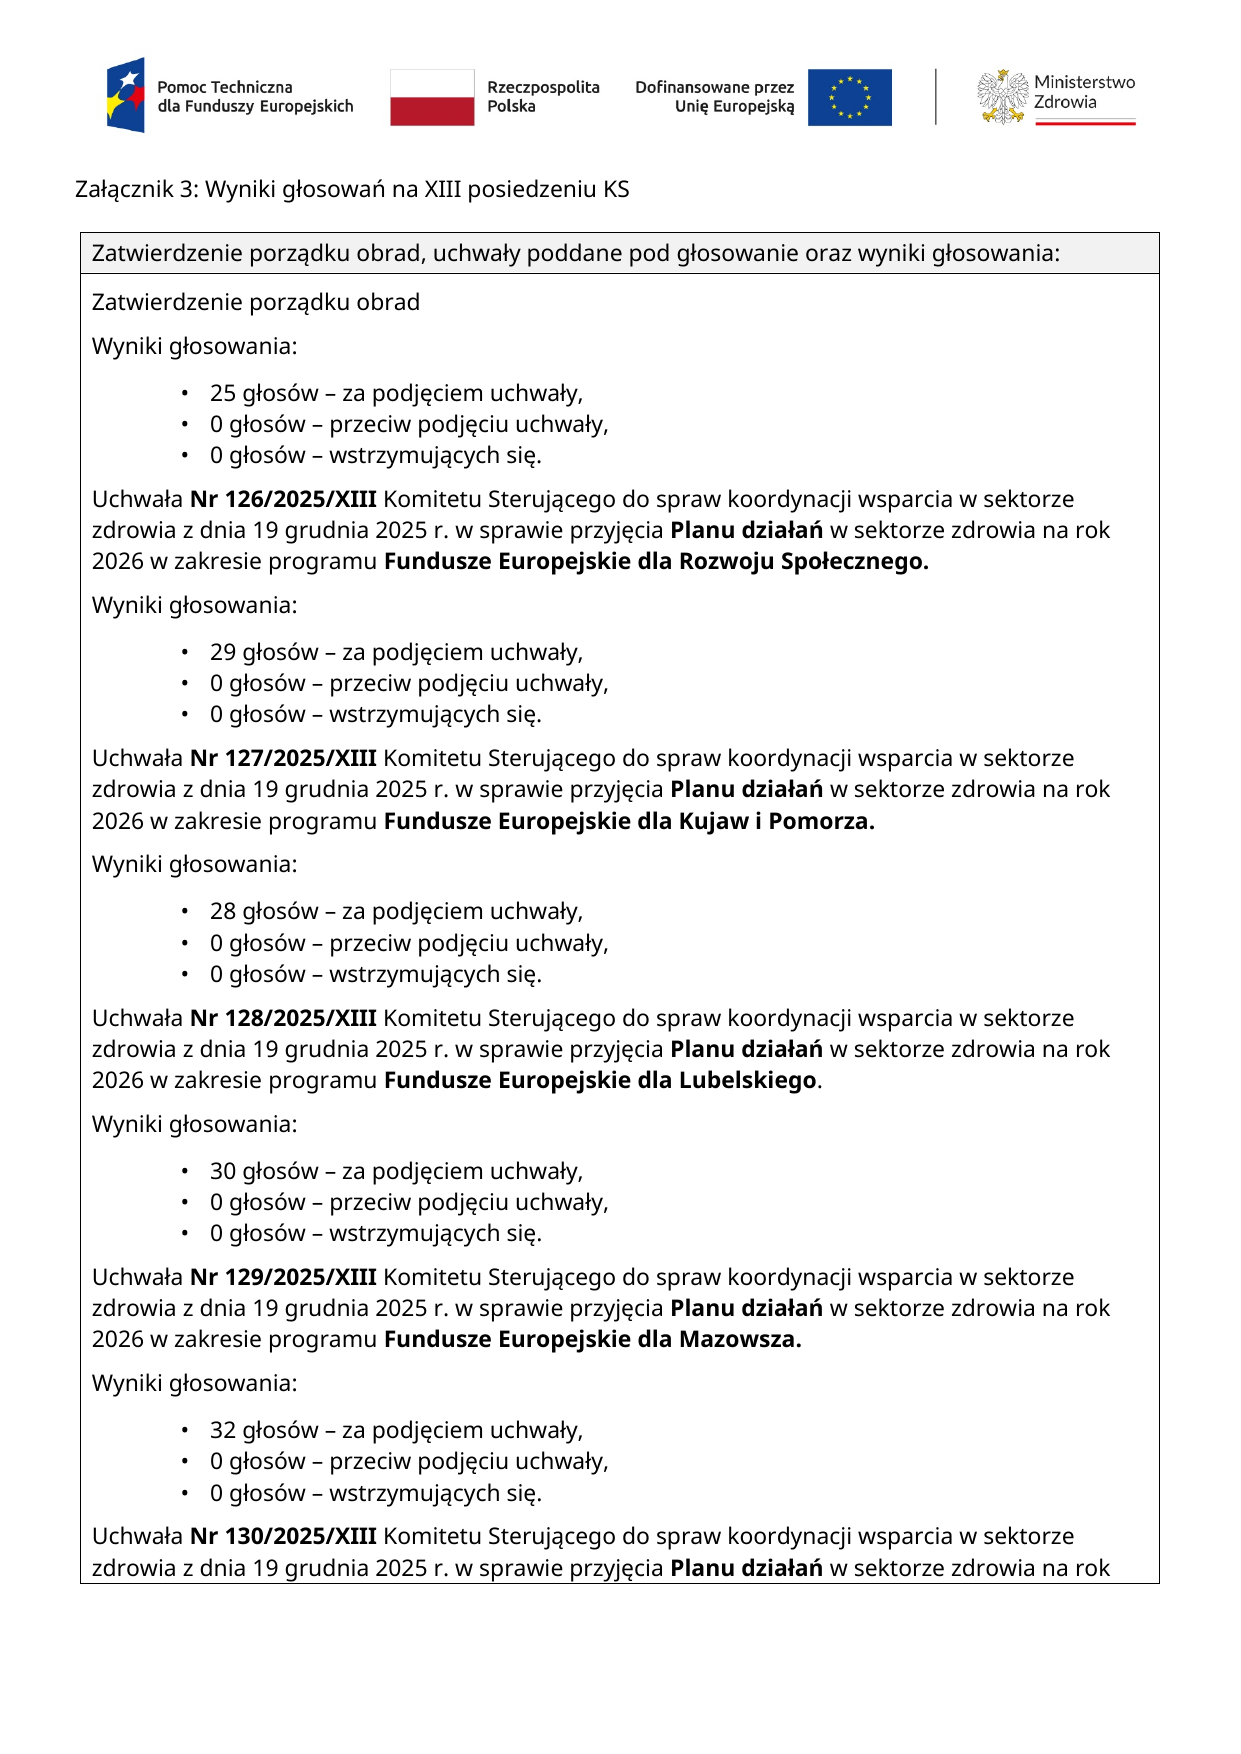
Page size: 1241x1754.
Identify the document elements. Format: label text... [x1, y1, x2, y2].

picture [75, 39, 1166, 151]
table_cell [81, 274, 1159, 1583]
table_header Zatwierdzenie porządku obrad, uchwały poddane pod głosowanie oraz wyniki głosowania: [81, 233, 1159, 272]
text Załącznik 3: Wyniki głosowań na XIII posiedzeniu KS [75, 173, 1109, 204]
